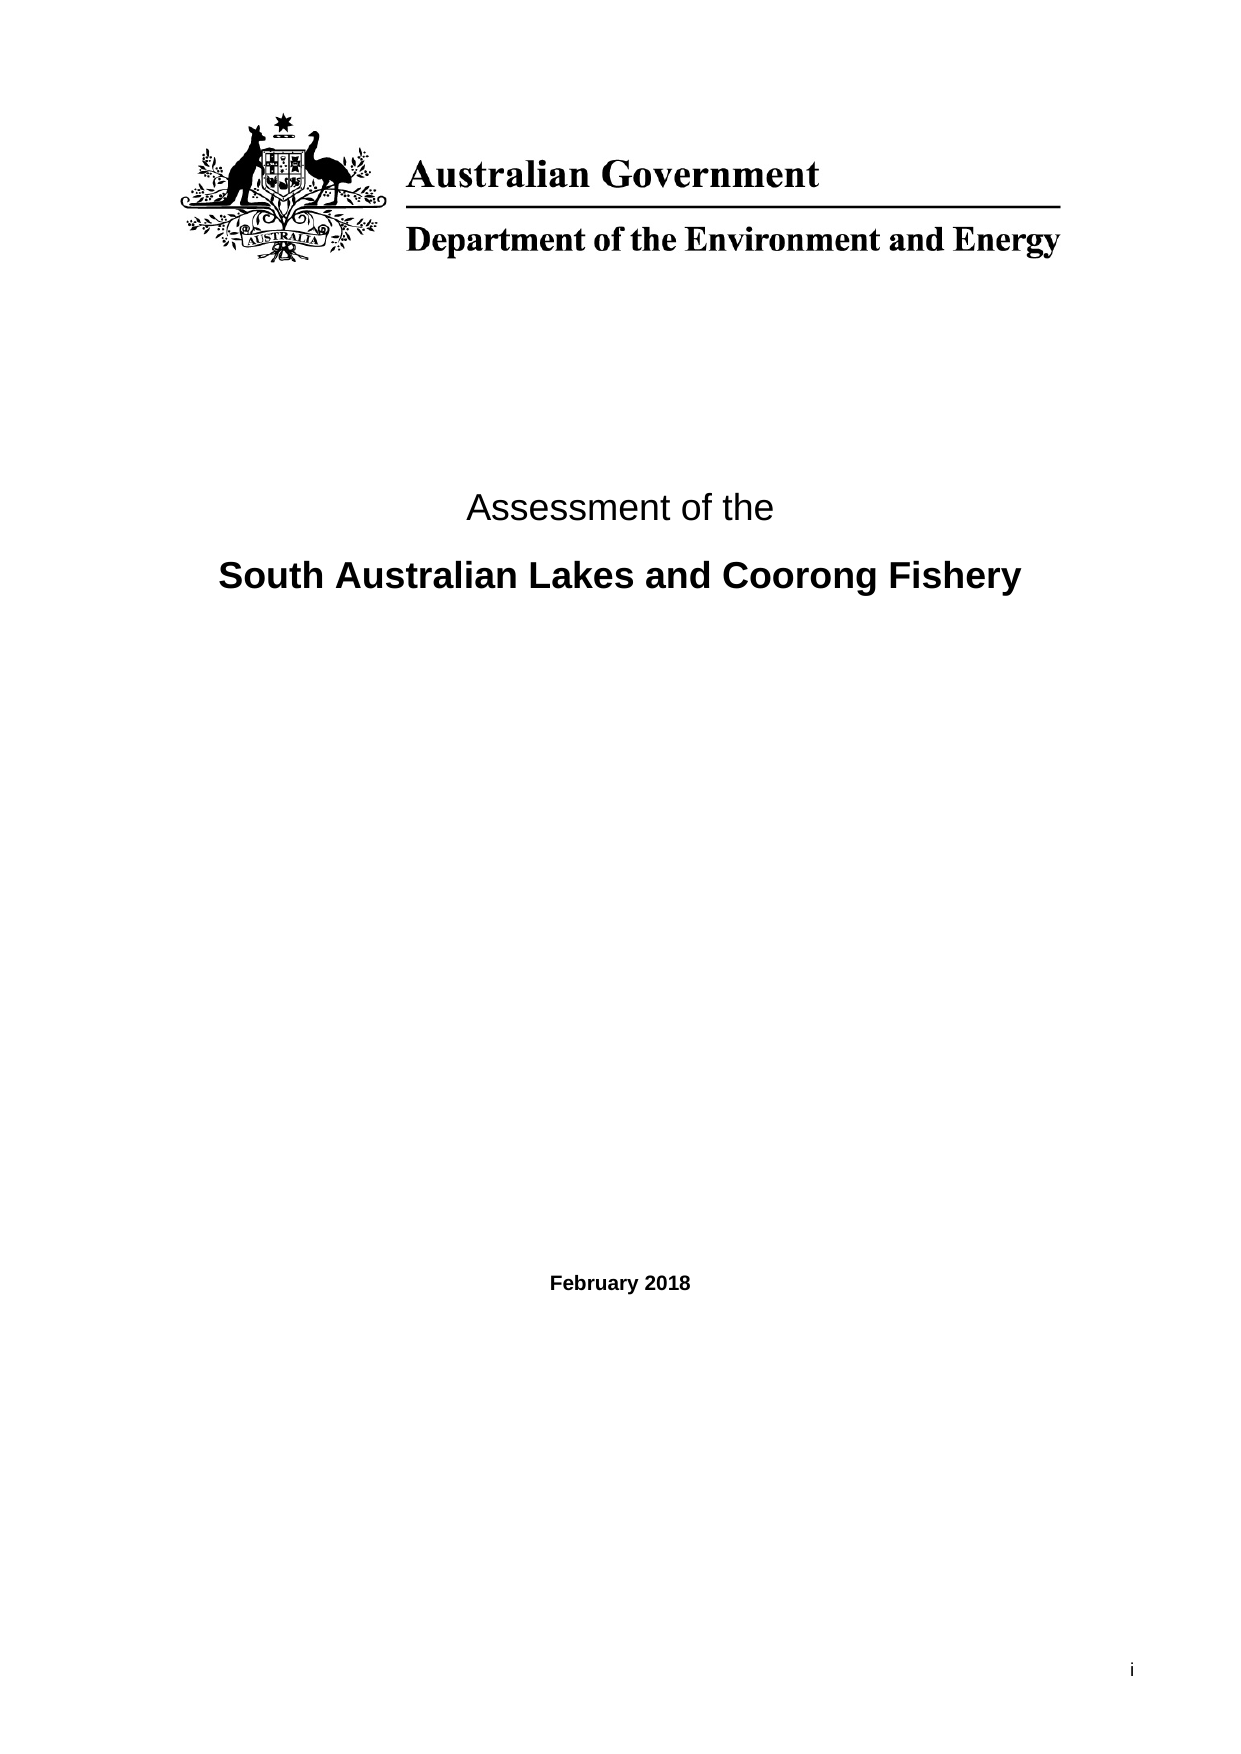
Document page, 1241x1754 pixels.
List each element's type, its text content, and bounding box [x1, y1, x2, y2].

text Assessment of the [106, 485, 1134, 528]
subtitle South Australian Lakes and Coorong Fishery [106, 553, 1134, 596]
subtitle February 2018 [106, 1271, 1134, 1295]
picture [179, 112, 1061, 263]
